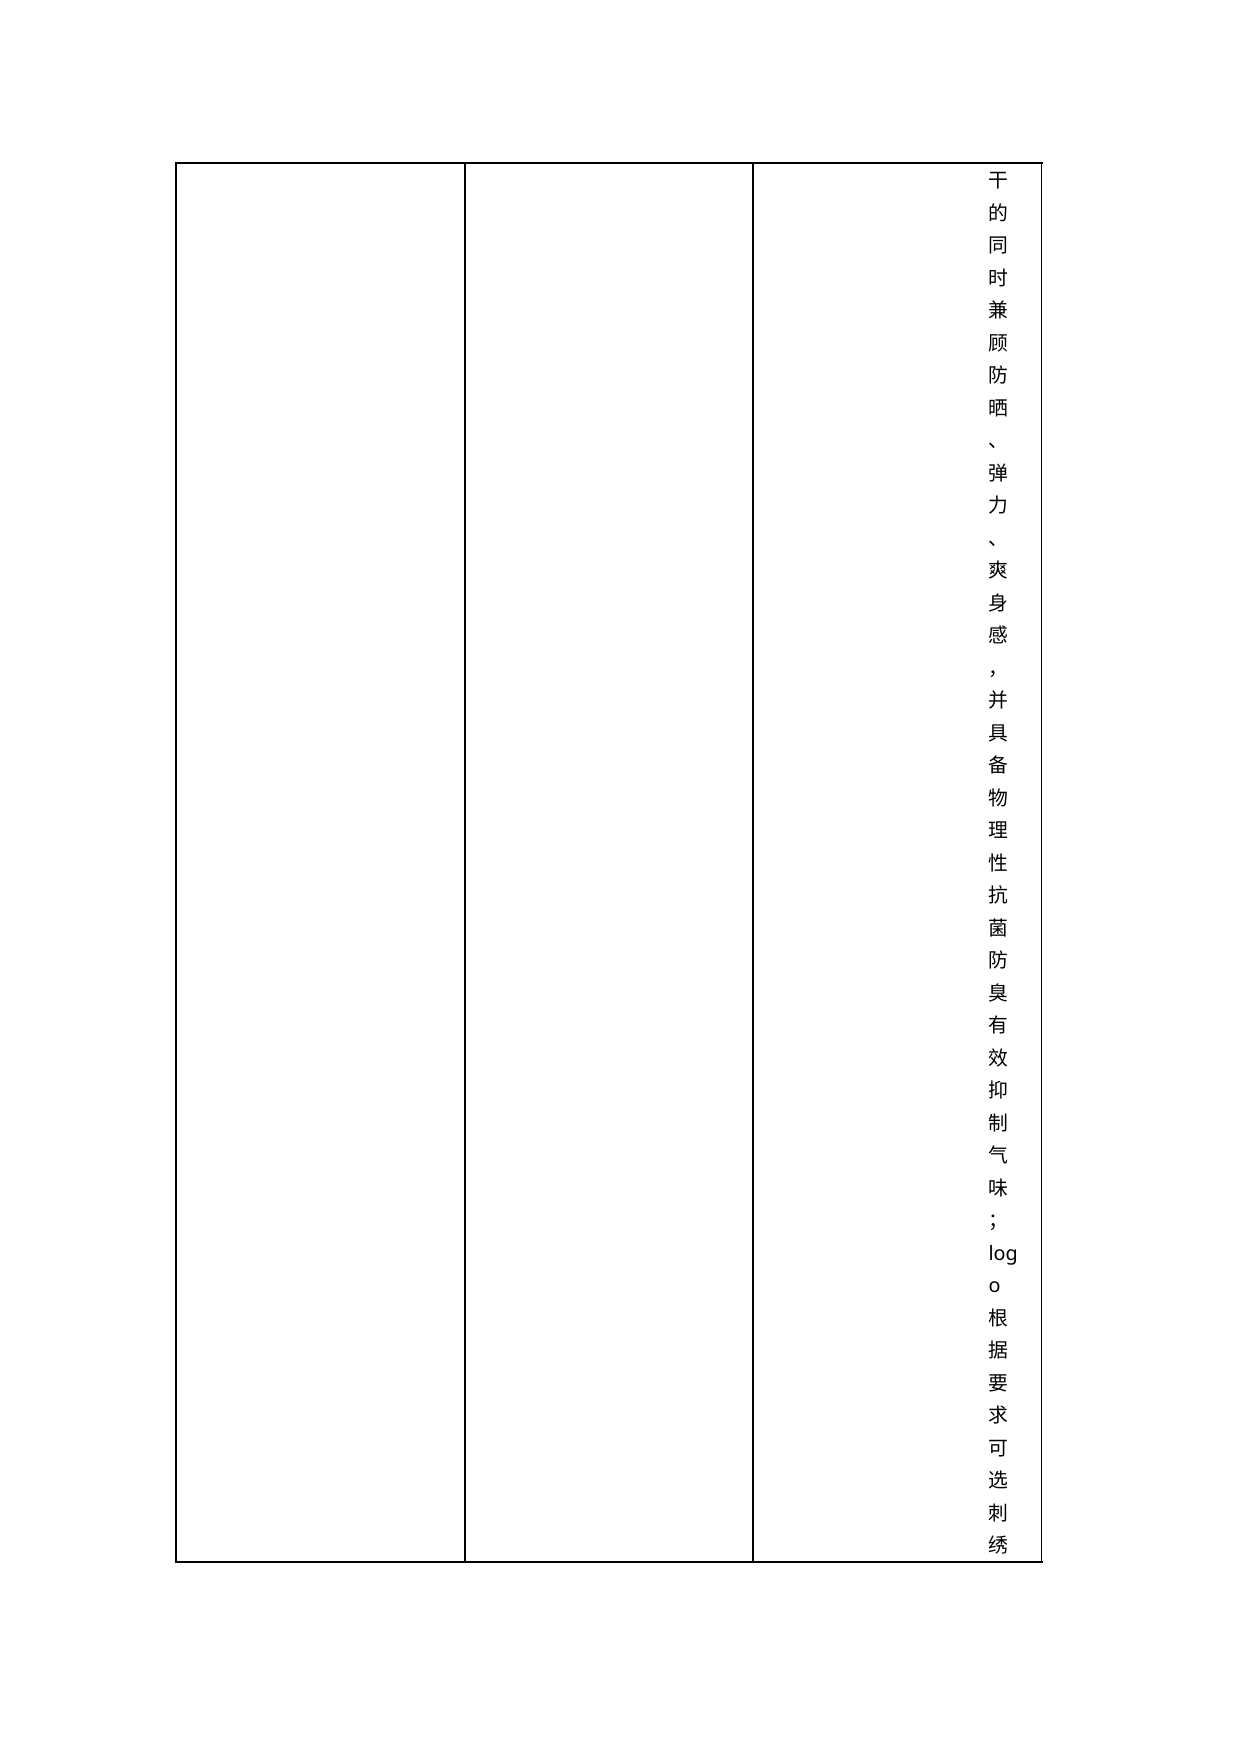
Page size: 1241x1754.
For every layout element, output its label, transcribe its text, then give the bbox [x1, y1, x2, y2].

table_cell 1 [177, 164, 464, 1561]
table_cell [754, 164, 1041, 1561]
table_cell ★ [466, 164, 752, 1561]
